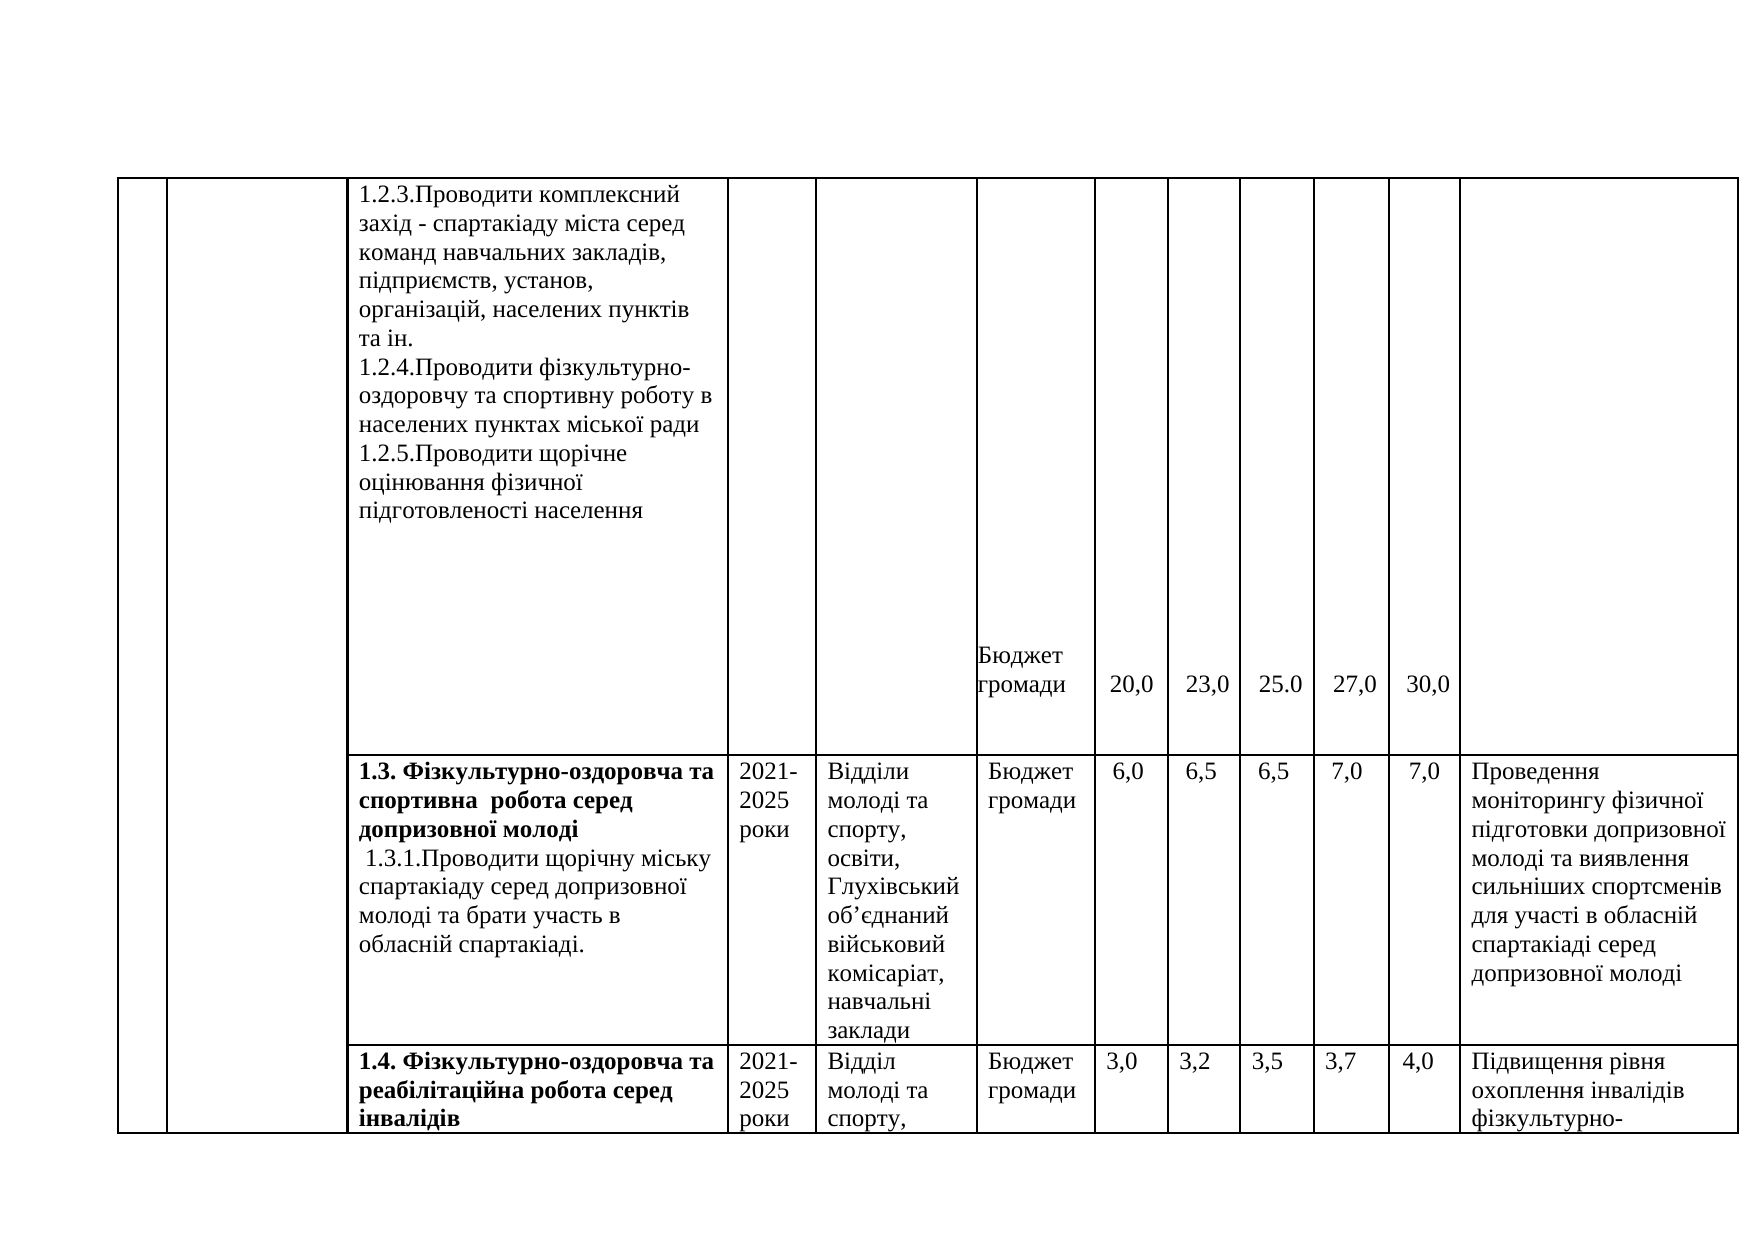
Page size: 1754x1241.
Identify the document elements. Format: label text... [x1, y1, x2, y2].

table_cell 6,5 [1241, 756, 1313, 1044]
table_cell Бюджет громади [978, 1046, 1094, 1132]
table_cell [1461, 179, 1737, 754]
table_cell 6,0 [1096, 756, 1167, 1044]
table_cell [817, 179, 976, 754]
table_cell 7,0 [1390, 756, 1459, 1044]
table_cell 1.3. Фізкультурно-оздоровча та спортивна робота серед допризовної молоді 1.3.1.Проводити щорічну міську спартакіаду серед допризовної молоді та брати участь в обласній спартакіаді. [349, 756, 727, 1044]
table_cell 3,7 [1315, 1046, 1388, 1132]
table_cell 4,0 [1390, 1046, 1459, 1132]
table_cell 3,2 [1169, 1046, 1239, 1132]
table_cell 1.4. Фізкультурно-оздоровча та реабілітаційна робота серед інвалідів [349, 1046, 727, 1132]
table_cell Проведення моніторингу фізичної підготовки допризовної молоді та виявлення сильніших спортсменів для участі в обласній спартакіаді серед допризовної молоді [1461, 756, 1737, 1044]
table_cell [349, 179, 727, 754]
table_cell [817, 1046, 976, 1132]
table_cell 6,5 [1169, 756, 1239, 1044]
table_cell [729, 179, 815, 754]
table_cell Бюджет громади [978, 756, 1094, 1044]
table_cell 2021-2025 роки [729, 1046, 815, 1132]
table_cell 3,0 [1096, 1046, 1167, 1132]
table_cell 7,0 [1315, 756, 1388, 1044]
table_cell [1461, 1046, 1737, 1132]
table_cell Відділи молоді та спорту, освіти, Глухівський об’єднаний військовий комісаріат, навчальні заклади [817, 756, 976, 1044]
table_cell 3,5 [1241, 1046, 1313, 1132]
table_cell 2021- 2025 роки [729, 756, 815, 1044]
